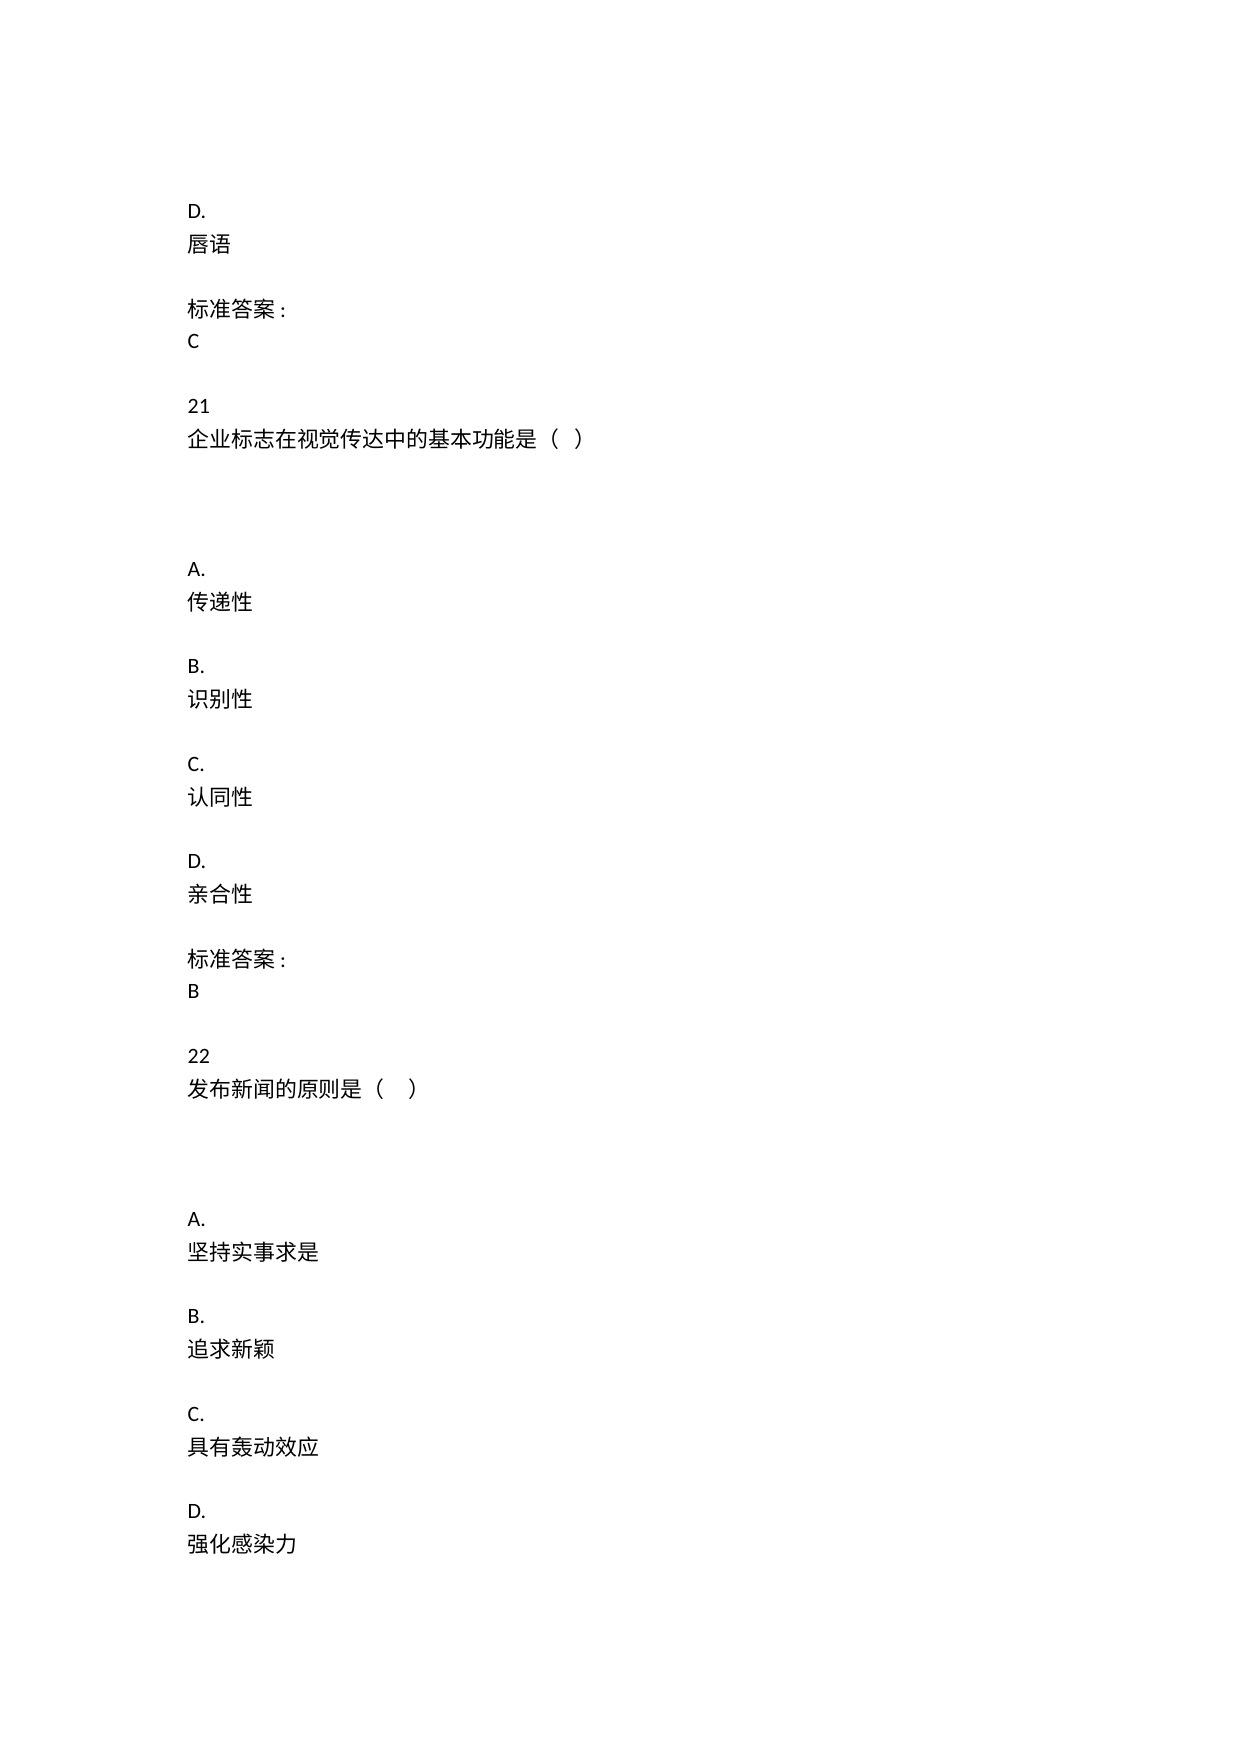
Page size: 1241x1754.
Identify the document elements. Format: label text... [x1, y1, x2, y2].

text 标准答案 : [187, 942, 1053, 974]
text 亲合性 [187, 877, 1053, 909]
text 唇语 [187, 227, 1053, 259]
text 传递性 [187, 584, 1053, 617]
text 发布新闻的原则是（ ） [187, 1072, 1053, 1104]
text D. [187, 844, 1053, 877]
text A. [187, 552, 1053, 584]
text 具有轰动效应 [187, 1429, 1053, 1462]
text D. [187, 1494, 1053, 1527]
text 识别性 [187, 682, 1053, 714]
text 企业标志在视觉传达中的基本功能是（ ） [187, 422, 1053, 454]
text B. [187, 649, 1053, 682]
text D. [187, 194, 1053, 227]
text 强化感染力 [187, 1527, 1053, 1559]
text B [187, 974, 1053, 1007]
text 坚持实事求是 [187, 1234, 1053, 1267]
text C. [187, 1397, 1053, 1429]
text C. [187, 747, 1053, 779]
text 22 [187, 1039, 1053, 1072]
text A. [187, 1202, 1053, 1234]
text 追求新颖 [187, 1332, 1053, 1364]
text C [187, 324, 1053, 357]
text 认同性 [187, 779, 1053, 812]
text 标准答案 : [187, 292, 1053, 324]
text 21 [187, 389, 1053, 422]
text B. [187, 1299, 1053, 1332]
